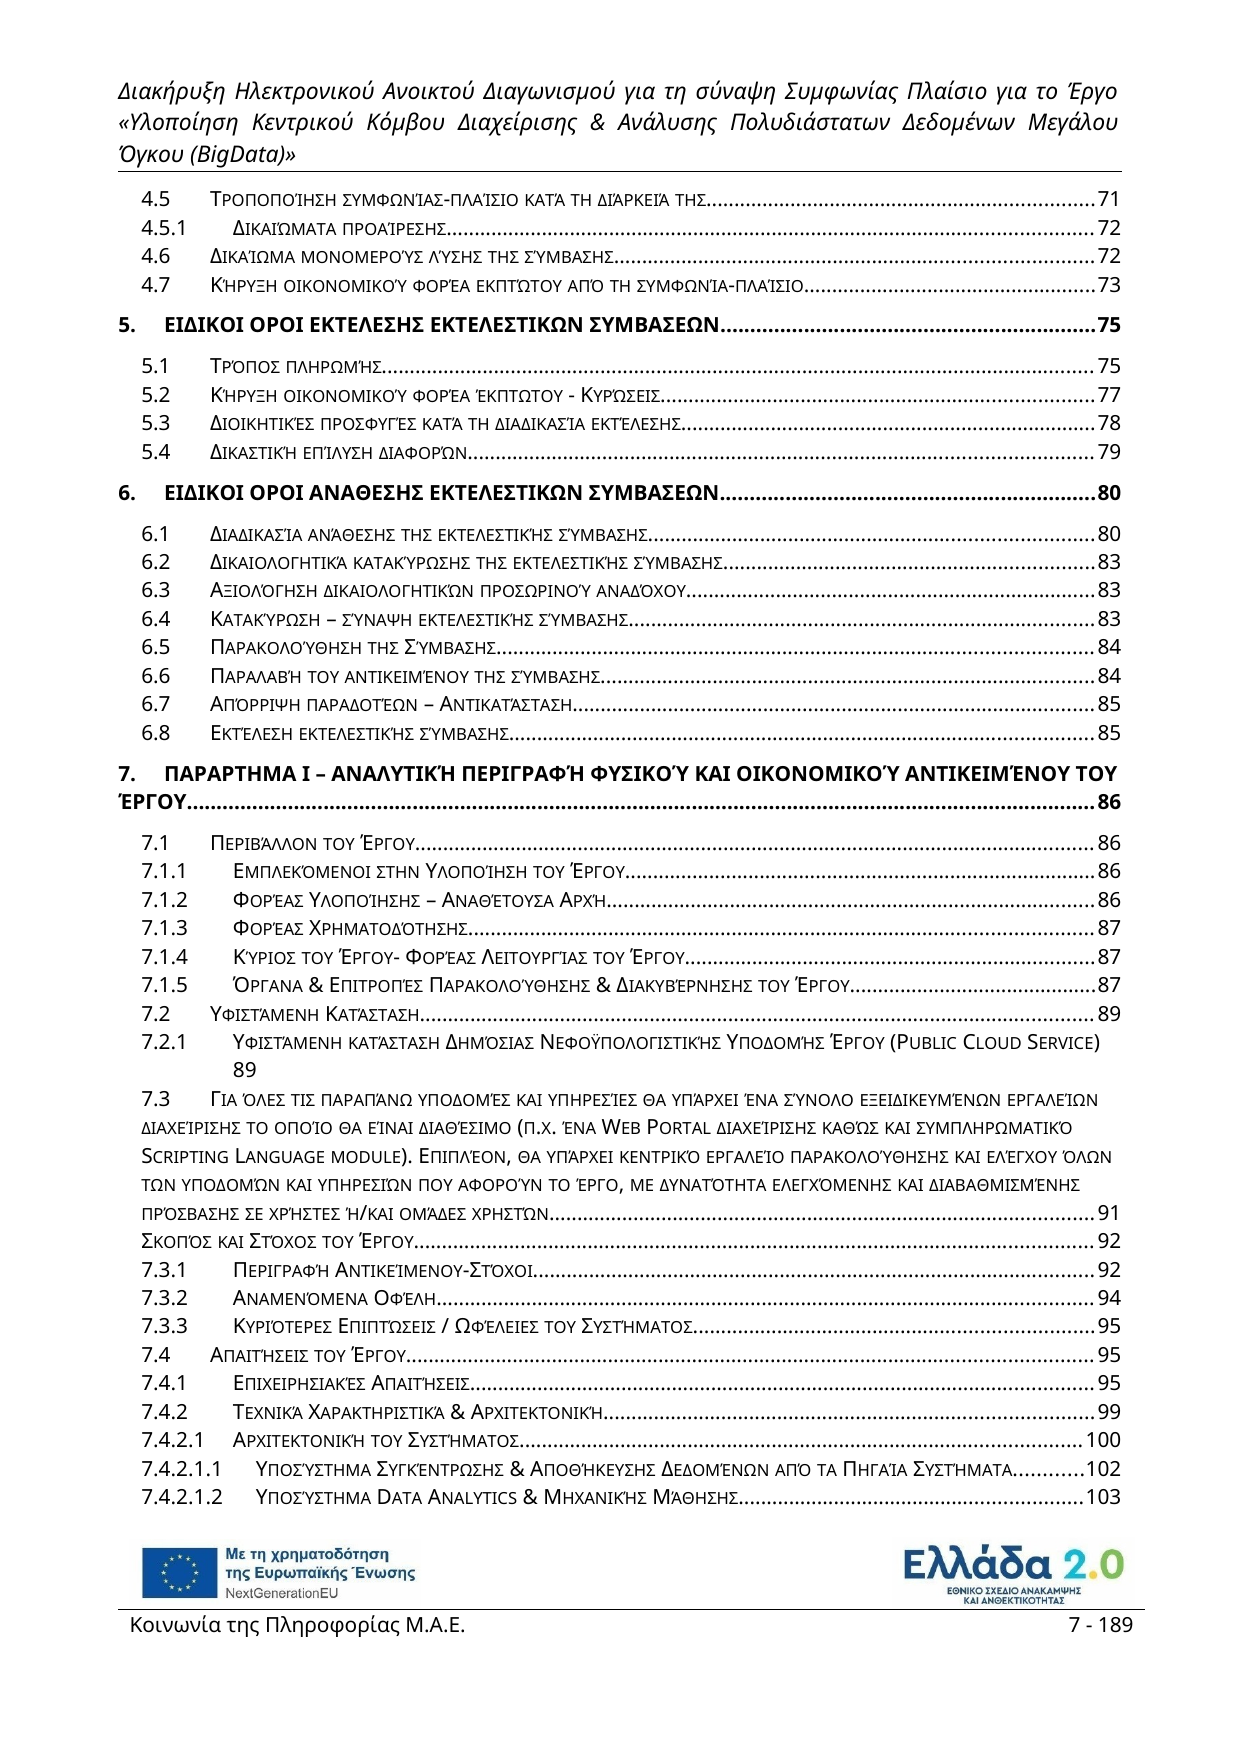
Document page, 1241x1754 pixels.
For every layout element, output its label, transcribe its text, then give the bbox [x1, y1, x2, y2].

text 7.1.1 Εμπλεκόμενοι στην Υλοποίηση του Έργου 86 [141, 857, 1122, 885]
text 7.4.1 Επιχειρησιακές Απαιτήσεις 95 [141, 1368, 1122, 1397]
text 7.4.2 Τεχνικά Χαρακτηριστικά & Αρχιτεκτονική 99 [141, 1397, 1122, 1425]
text Σκοπός και Στόχος του Έργου 92 [141, 1226, 1122, 1255]
text 7.3.3 Κυριότερες Επιπτώσεις / Ωφέλειες του Συστήματος 95 [141, 1312, 1122, 1340]
text 6.4 Κατακύρωση – σύναψη εκτελεστικής σύμβασης 83 [141, 604, 1122, 632]
text 7. ΠΑΡΑΡΤΗΜΑ Ι – Αναλυτική Περιγραφή Φυσικού και Οικονομικού Αντικειμένου του Έργου 86 [118, 759, 1122, 816]
text 7.1.3 Φορέας Χρηματοδότησης 87 [141, 913, 1122, 942]
text 6.5 Παρακολούθηση της Σύμβασης 84 [141, 632, 1122, 661]
text 7.1.2 Φορέας Υλοποίησης – Αναθέτουσα Αρχή 86 [141, 885, 1122, 913]
text 4.6 Δικαίωμα μονομερούς λύσης της σύμβασης 72 [141, 241, 1122, 270]
text 6.1 Διαδικασία ανάθεσης της εκτελεστικής σύμβασης 80 [141, 519, 1122, 547]
picture [892, 1537, 1135, 1609]
text 7.1.4 Κύριος του Έργου- Φορέας Λειτουργίας του Έργου 87 [141, 942, 1122, 970]
text 7.4.2.1.2 Υποσύστημα Data Analytics & Μηχανικής Μάθησης 103 [141, 1482, 1122, 1511]
text 7.3.1 Περιγραφή Αντικείμενου-Στόχοι 92 [141, 1255, 1122, 1283]
text 6.8 Εκτέλεση εκτελεστικής σύμβασης 85 [141, 718, 1122, 746]
text 7.4.2.1.1 Υποσύστημα Συγκέντρωσης & Αποθήκευσης Δεδομένων από τα Πηγαία Συστήματα 102 [141, 1454, 1122, 1482]
text 7.3 Για όλες τις παραπάνω υποδομές και υπηρεσίες θα υπάρχει ένα σύνολο εξειδικευμένων εργαλείων διαχείρισης το οποίο θα είναι διαθέσιμο (π.χ. ένα Web Portal διαχείρισης καθώς και συμπληρωματικό Scripting Language module). Επιπλέον, θα υπάρχει κεντρικό εργαλείο παρακολούθησης και ελέγχου όλων των υποδομών και υπηρεσιών που αφορούν το έργο, με δυνατότητα ελεγχόμενης και διαβαθμισμένης πρόσβασης σε χρήστες ή/και ομάδες χρηστών. 91 [141, 1084, 1122, 1226]
text 5. ΕΙΔΙΚΟΙ ΟΡΟΙ ΕΚΤΕΛΕΣΗΣ ΕΚΤΕΛΕΣΤΙΚΩΝ ΣΥΜΒΑΣΕΩΝ 75 [118, 311, 1122, 339]
text 4.7 Κήρυξη οικονομικού φορέα εκπτώτου από τη συμφωνία-πλαίσιο 73 [141, 270, 1122, 298]
text 7.4.2.1 Αρχιτεκτονική του Συστήματος 100 [141, 1425, 1122, 1454]
text 7.4 Απαιτήσεις του Έργου 95 [141, 1340, 1122, 1368]
text 6.7 Απόρριψη παραδοτέων – Αντικατάσταση 85 [141, 689, 1122, 718]
text 6.3 Αξιολόγηση δικαιολογητικών προσωρινού αναδόχου 83 [141, 576, 1122, 604]
text 5.1 Τρόπος πληρωμής 75 [141, 352, 1122, 380]
text 4.5.1 Δικαιώματα προαίρεσης 72 [141, 213, 1122, 241]
text 5.3 Διοικητικές προσφυγές κατά τη διαδικασία εκτέλεσης 78 [141, 408, 1122, 437]
picture [129, 1539, 422, 1608]
text 7.2 Υφιστάμενη Κατάσταση 89 [141, 999, 1122, 1027]
text 6.2 Δικαιολογητικά κατακύρωσης της εκτελεστικής σύμβασης 83 [141, 547, 1122, 576]
text 4.5 Τροποποίηση συμφωνίας-πλαίσιο κατά τη διάρκειά της 71 [141, 184, 1122, 213]
text 7.2.1 Υφιστάμενη κατάσταση Δημόσιας Νεφοϋπολογιστικής Υποδομής Έργου (Public Cloud Service) 89 [141, 1027, 1122, 1084]
text 6. ΕΙΔΙΚΟΙ ΟΡΟΙ ΑΝΑΘΕΣΗΣ ΕΚΤΕΛΕΣΤΙΚΩΝ ΣΥΜΒΑΣΕΩΝ 80 [118, 478, 1122, 506]
text 5.4 Δικαστική επίλυση διαφορών 79 [141, 437, 1122, 465]
text 7.3.2 Αναμενόμενα Οφέλη 94 [141, 1283, 1122, 1312]
text 6.6 Παραλαβή του αντικειμένου της σύμβασης 84 [141, 661, 1122, 689]
text 7.1.5 Όργανα & Επιτροπές Παρακολούθησης & Διακυβέρνησης του Έργου 87 [141, 970, 1122, 999]
text 7.1 Περιβάλλον του Έργου 86 [141, 828, 1122, 857]
text 5.2 Κήρυξη οικονομικού φορέα έκπτωτου - Κυρώσεις 77 [141, 380, 1122, 408]
